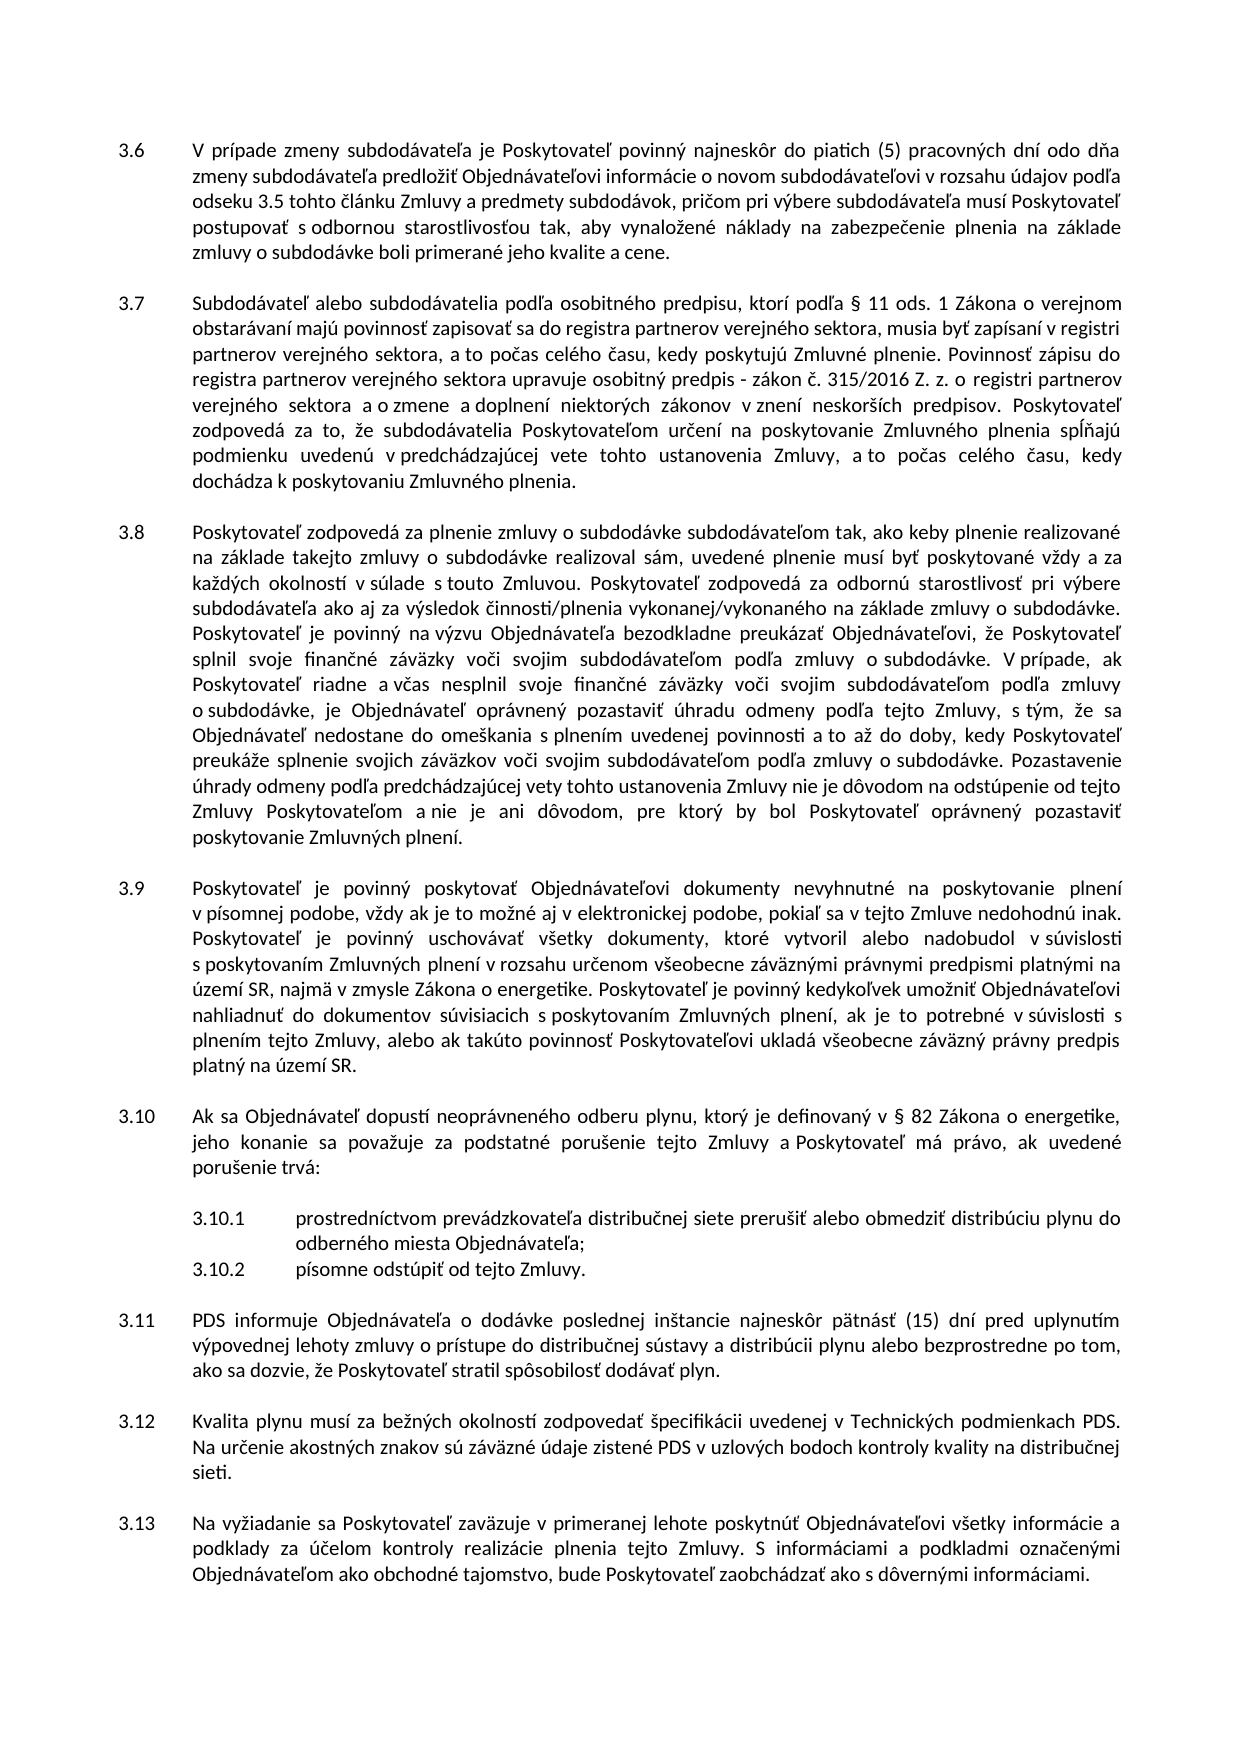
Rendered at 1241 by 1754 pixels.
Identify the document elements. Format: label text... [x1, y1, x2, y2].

list Subdodávateľ alebo subdodávatelia podľa osobitného predpisu, ktorí podľa § 11 ods. 1 Zákona o verejnom obstarávaní majú povinnosť zapisovať sa do registra partnerov verejného sektora, musia byť zapísaní v registri partnerov verejného sektora, a to počas celého času, kedy poskytujú Zmluvné plnenie. Povinnosť zápisu do registra partnerov verejného sektora upravuje osobitný predpis - zákon č. 315/2016 Z. z. o registri partnerov verejného sektora a o zmene a doplnení niektorých zákonov v znení neskorších predpisov. Poskytovateľ zodpovedá za to, že subdodávatelia Poskytovateľom určení na poskytovanie Zmluvného plnenia spĺňajú podmienku uvedenú v predchádzajúcej vete tohto ustanovenia Zmluvy, a to počas celého času, kedy dochádza k poskytovaniu Zmluvného plnenia. [118, 290, 1122, 493]
list Poskytovateľ zodpovedá za plnenie zmluvy o subdodávke subdodávateľom tak, ako keby plnenie realizované na základe takejto zmluvy o subdodávke realizoval sám, uvedené plnenie musí byť poskytované vždy a za každých okolností v súlade s touto Zmluvou. Poskytovateľ zodpovedá za odbornú starostlivosť pri výbere subdodávateľa ako aj za výsledok činnosti/plnenia vykonanej/vykonaného na základe zmluvy o subdodávke. Poskytovateľ je povinný na výzvu Objednávateľa bezodkladne preukázať Objednávateľovi, že Poskytovateľ splnil svoje finančné záväzky voči svojim subdodávateľom podľa zmluvy o subdodávke. V prípade, ak Poskytovateľ riadne a včas nesplnil svoje finančné záväzky voči svojim subdodávateľom podľa zmluvy o subdodávke, je Objednávateľ oprávnený pozastaviť úhradu odmeny podľa tejto Zmluvy, s tým, že sa Objednávateľ nedostane do omeškania s plnením uvedenej povinnosti a to až do doby, kedy Poskytovateľ preukáže splnenie svojich záväzkov voči svojim subdodávateľom podľa zmluvy o subdodávke. Pozastavenie úhrady odmeny podľa predchádzajúcej vety tohto ustanovenia Zmluvy nie je dôvodom na odstúpenie od tejto Zmluvy Poskytovateľom a nie je ani dôvodom, pre ktorý by bol Poskytovateľ oprávnený pozastaviť poskytovanie Zmluvných plnení. [118, 519, 1122, 849]
list Kvalita plynu musí za bežných okolností zodpovedať špecifikácii uvedenej v Technických podmienkach PDS. Na určenie akostných znakov sú záväzné údaje zistené PDS v uzlových bodoch kontroly kvality na distribučnej sieti. [118, 1408, 1122, 1485]
list Na vyžiadanie sa Poskytovateľ zaväzuje v primeranej lehote poskytnúť Objednávateľovi všetky informácie a podklady za účelom kontroly realizácie plnenia tejto Zmluvy. S informáciami a podkladmi označenými Objednávateľom ako obchodné tajomstvo, bude Poskytovateľ zaobchádzať ako s dôvernými informáciami. [118, 1510, 1122, 1586]
list písomne odstúpiť od tejto Zmluvy. [192, 1256, 1122, 1281]
list PDS informuje Objednávateľa o dodávke poslednej inštancie najneskôr pätnásť (15) dní pred uplynutím výpovednej lehoty zmluvy o prístupe do distribučnej sústavy a distribúcii plynu alebo bezprostredne po tom, ako sa dozvie, že Poskytovateľ stratil spôsobilosť dodávať plyn. [118, 1307, 1122, 1383]
list prostredníctvom prevádzkovateľa distribučnej siete prerušiť alebo obmedziť distribúciu plynu do odberného miesta Objednávateľa; [192, 1205, 1122, 1256]
list Poskytovateľ je povinný poskytovať Objednávateľovi dokumenty nevyhnutné na poskytovanie plnení v písomnej podobe, vždy ak je to možné aj v elektronickej podobe, pokiaľ sa v tejto Zmluve nedohodnú inak. Poskytovateľ je povinný uschovávať všetky dokumenty, ktoré vytvoril alebo nadobudol v súvislosti s poskytovaním Zmluvných plnení v rozsahu určenom všeobecne záväznými právnymi predpismi platnými na území SR, najmä v zmysle Zákona o energetike. Poskytovateľ je povinný kedykoľvek umožniť Objednávateľovi nahliadnuť do dokumentov súvisiacich s poskytovaním Zmluvných plnení, ak je to potrebné v súvislosti s plnením tejto Zmluvy, alebo ak takúto povinnosť Poskytovateľovi ukladá všeobecne záväzný právny predpis platný na území SR. [118, 875, 1122, 1078]
list V prípade zmeny subdodávateľa je Poskytovateľ povinný najneskôr do piatich (5) pracovných dní odo dňa zmeny subdodávateľa predložiť Objednávateľovi informácie o novom subdodávateľovi v rozsahu údajov podľa odseku 3.5 tohto článku Zmluvy a predmety subdodávok, pričom pri výbere subdodávateľa musí Poskytovateľ postupovať s odbornou starostlivosťou tak, aby vynaložené náklady na zabezpečenie plnenia na základe zmluvy o subdodávke boli primerané jeho kvalite a cene. [118, 138, 1122, 265]
list Ak sa Objednávateľ dopustí neoprávneného odberu plynu, ktorý je definovaný v § 82 Zákona o energetike, jeho konanie sa považuje za podstatné porušenie tejto Zmluvy a Poskytovateľ má právo, ak uvedené porušenie trvá: [118, 1103, 1122, 1180]
